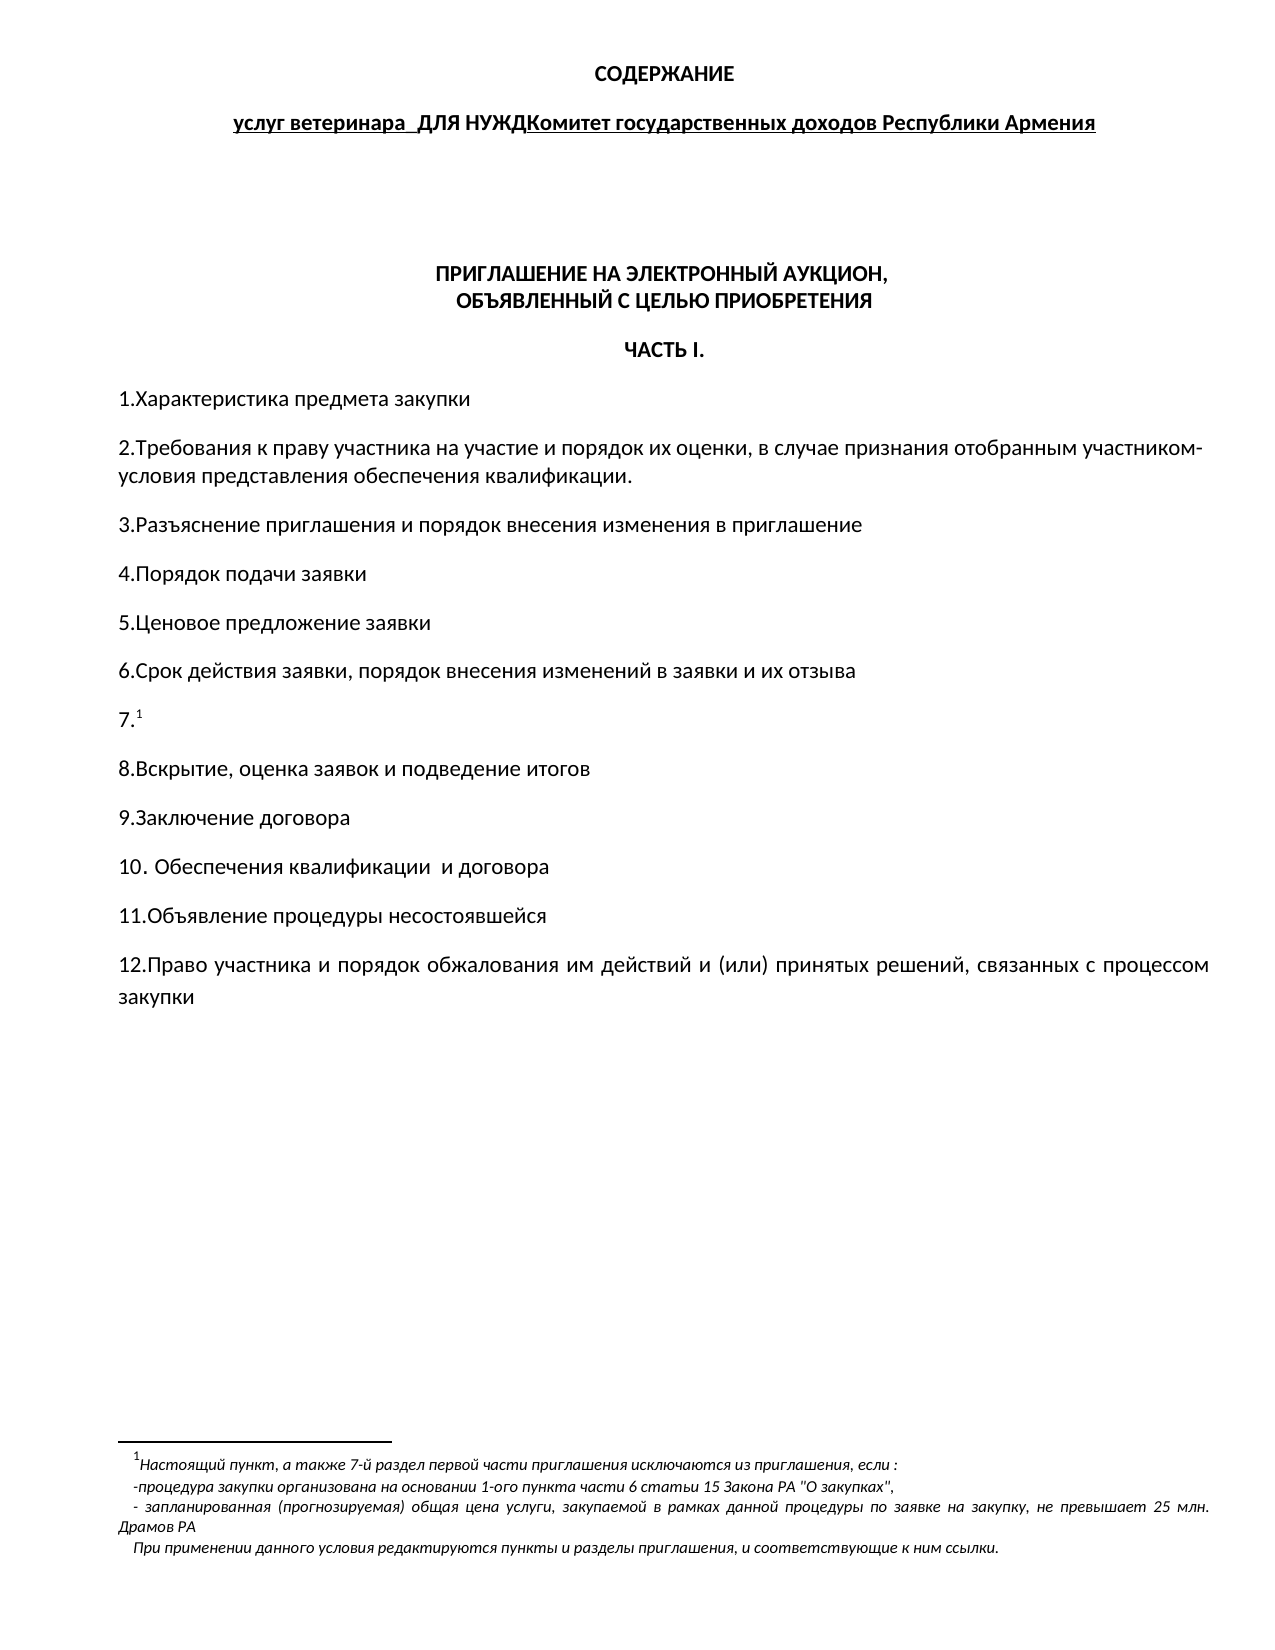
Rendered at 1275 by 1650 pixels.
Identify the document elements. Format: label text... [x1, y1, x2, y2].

text ЧАСТЬ I. [118, 336, 1211, 363]
text 2.Требования к праву участника на участие и порядок их оценки, в случае признания отобранным участником-условия представления обеспечения квалификации. [118, 433, 1211, 489]
text 12.Право участника и порядок обжалования им действий и (или) принятых решений, связанных с процессом закупки [118, 950, 1211, 1010]
text СОДЕРЖАНИЕ [118, 59, 1211, 87]
text 4.Порядок подачи заявки [118, 559, 1211, 587]
text услуг ветеринара_ДЛЯ НУЖДКомитет государственных доходов Республики Армения [118, 108, 1211, 136]
text ПРИГЛАШЕНИЕ НА ЭЛЕКТРОННЫЙ АУКЦИОН, ОБЪЯВЛЕННЫЙ С ЦЕЛЬЮ ПРИОБРЕТЕНИЯ [118, 259, 1211, 315]
text 11.Объявление процедуры несостоявшейся [118, 901, 1211, 929]
text 10․ Обеспечения квалификации и договора [118, 852, 1211, 880]
text 3.Разъяснение приглашения и порядок внесения изменения в приглашение [118, 510, 1211, 538]
text 7. [118, 706, 1211, 733]
text 9.Заключение договора [118, 803, 1211, 831]
text 1.Характеристика предмета закупки [118, 384, 1211, 412]
text 6.Срок действия заявки, порядок внесения изменений в заявки и их отзыва [118, 657, 1211, 685]
text 8.Вскрытие, оценка заявок и подведение итогов [118, 754, 1211, 782]
text 5.Ценовое предложение заявки [118, 608, 1211, 636]
